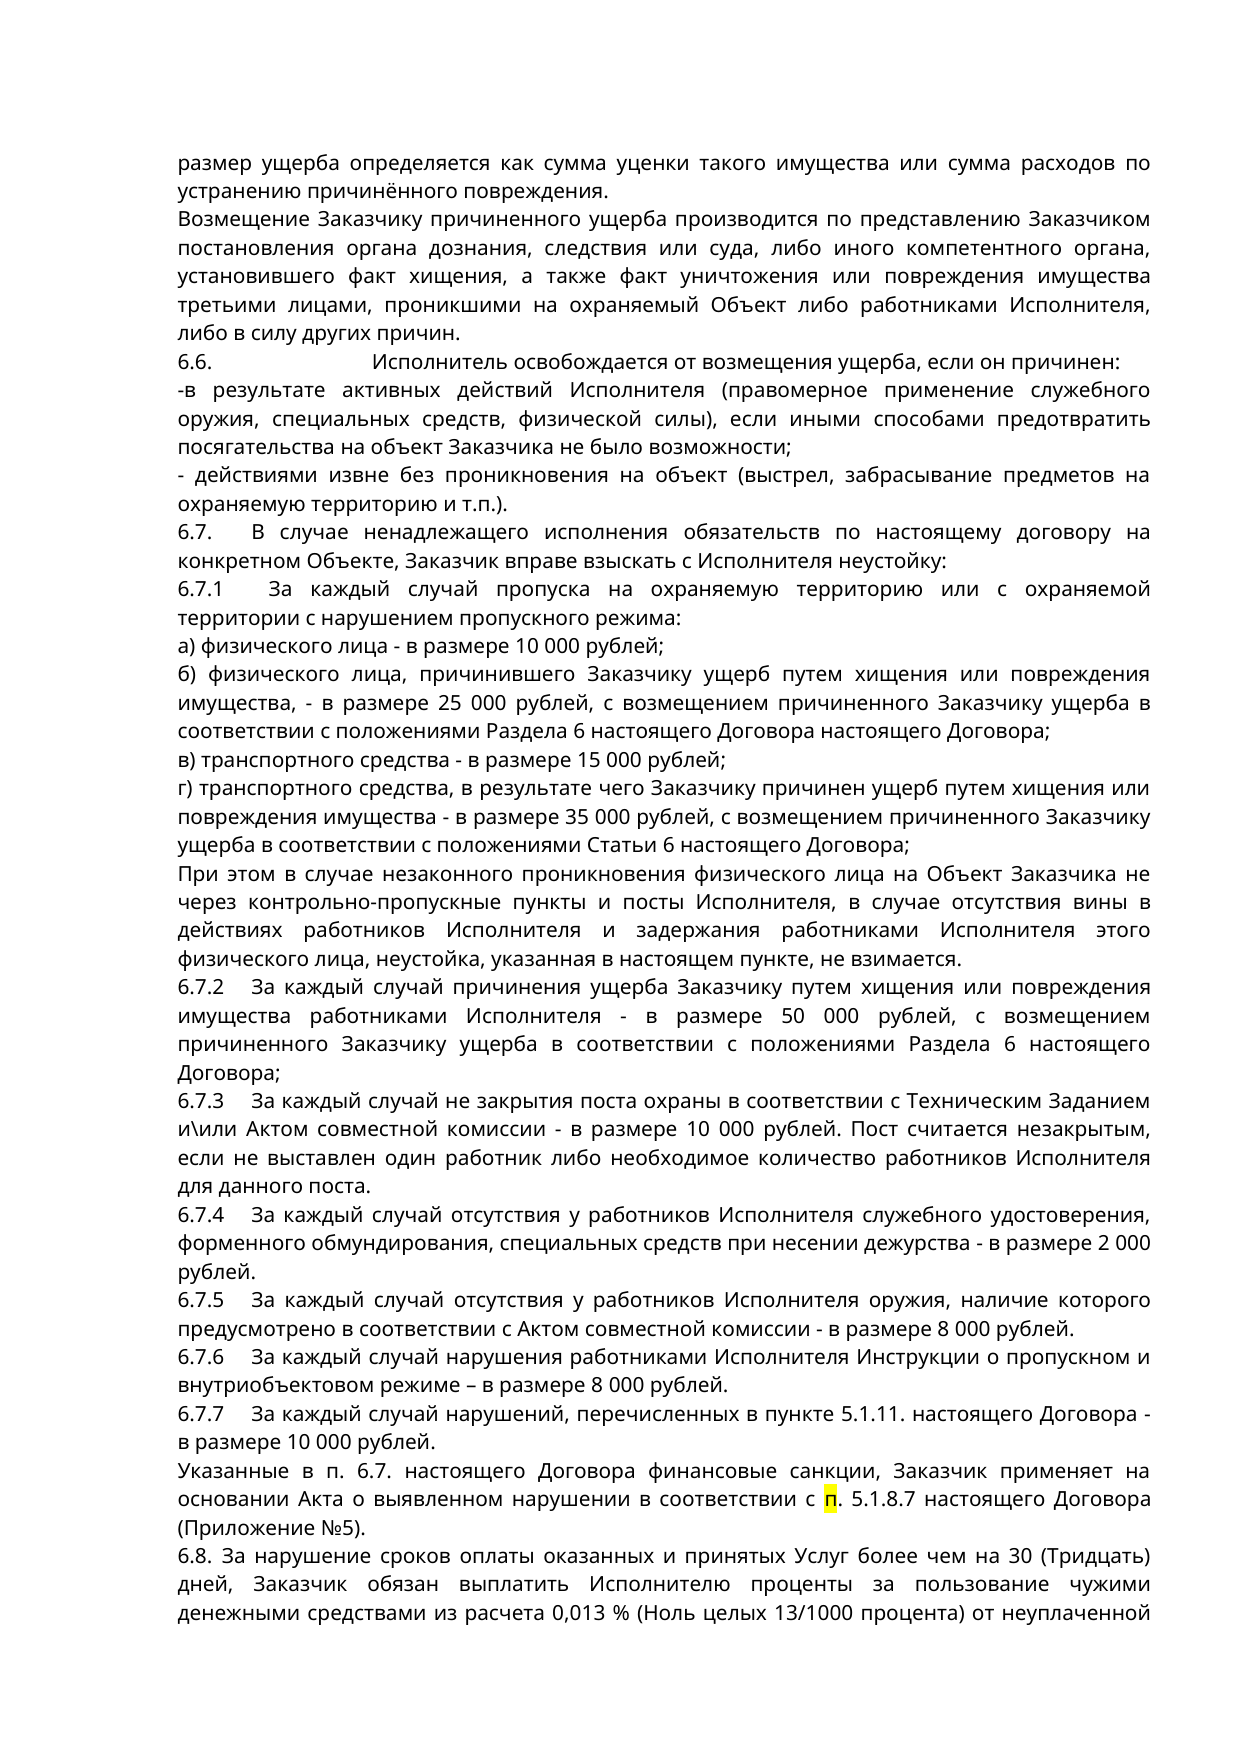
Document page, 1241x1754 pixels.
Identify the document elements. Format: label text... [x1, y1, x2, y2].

list г) транспортного средства, в результате чего Заказчику причинен ущерб путем хищения или повреждения имущества - в размере 35 000 рублей, с возмещением причиненного Заказчику ущерба в соответствии с положениями Статьи 6 настоящего Договора; [177, 773, 1152, 859]
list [177, 148, 1152, 204]
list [177, 1541, 1152, 1626]
list За каждый случай не закрытия поста охраны в соответствии с Техническим Заданием и\или Актом совместной комиссии - в размере 10 000 рублей. Пост считается незакрытым, если не выставлен один работник либо необходимое количество работников Исполнителя для данного поста. [177, 1086, 1152, 1200]
list За каждый случай пропуска на охраняемую территорию или с охраняемой территории с нарушением пропускного режима: [177, 574, 1152, 631]
list в) транспортного средства - в размере 15 000 рублей; [177, 745, 1152, 773]
list - действиями извне без проникновения на объект (выстрел, забрасывание предметов на охраняемую территорию и т.п.). [177, 461, 1152, 517]
list За каждый случай отсутствия у работников Исполнителя оружия, наличие которого предусмотрено в соответствии с Актом совместной комиссии - в размере 8 000 рублей. [177, 1285, 1152, 1342]
list За каждый случай нарушений, перечисленных в пункте 5.1.11. настоящего Договора - в размере 10 000 рублей. [177, 1399, 1152, 1456]
list Исполнитель освобождается от возмещения ущерба, если он причинен: [177, 347, 1152, 375]
list За каждый случай нарушения работниками Исполнителя Инструкции о пропускном и внутриобъектовом режиме – в размере 8 000 рублей. [177, 1342, 1152, 1399]
list Возмещение Заказчику причиненного ущерба производится по представлению Заказчиком постановления органа дознания, следствия или суда, либо иного компетентного органа, установившего факт хищения, а также факт уничтожения или повреждения имущества третьими лицами, проникшими на охраняемый Объект либо работниками Исполнителя, либо в силу других причин. [177, 204, 1152, 347]
list Указанные в п. 6.7. настоящего Договора финансовые санкции, Заказчик применяет на основании Акта о выявленном нарушении в соответствии с п. 5.1.8.7 настоящего Договора (Приложение №5). [177, 1456, 1152, 1541]
list В случае ненадлежащего исполнения обязательств по настоящему договору на конкретном Объекте, Заказчик вправе взыскать с Исполнителя неустойку: [177, 517, 1152, 574]
list б) физического лица, причинившего Заказчику ущерб путем хищения или повреждения имущества, - в размере 25 000 рублей, с возмещением причиненного Заказчику ущерба в соответствии с положениями Раздела 6 настоящего Договора настоящего Договора; [177, 659, 1152, 745]
list При этом в случае незаконного проникновения физического лица на Объект Заказчика не через контрольно-пропускные пункты и посты Исполнителя, в случае отсутствия вины в действиях работников Исполнителя и задержания работниками Исполнителя этого физического лица, неустойка, указанная в настоящем пункте, не взимается. [177, 859, 1152, 972]
list За каждый случай отсутствия у работников Исполнителя служебного удостоверения, форменного обмундирования, специальных средств при несении дежурства - в размере 2 000 рублей. [177, 1200, 1152, 1285]
list -в результате активных действий Исполнителя (правомерное применение служебного оружия, специальных средств, физической силы), если иными способами предотвратить посягательства на объект Заказчика не было возможности; [177, 375, 1152, 461]
list а) физического лица - в размере 10 000 рублей; [177, 631, 1152, 659]
list За каждый случай причинения ущерба Заказчику путем хищения или повреждения имущества работниками Исполнителя - в размере 50 000 рублей, с возмещением причиненного Заказчику ущерба в соответствии с положениями Раздела 6 настоящего Договора; [177, 972, 1152, 1086]
